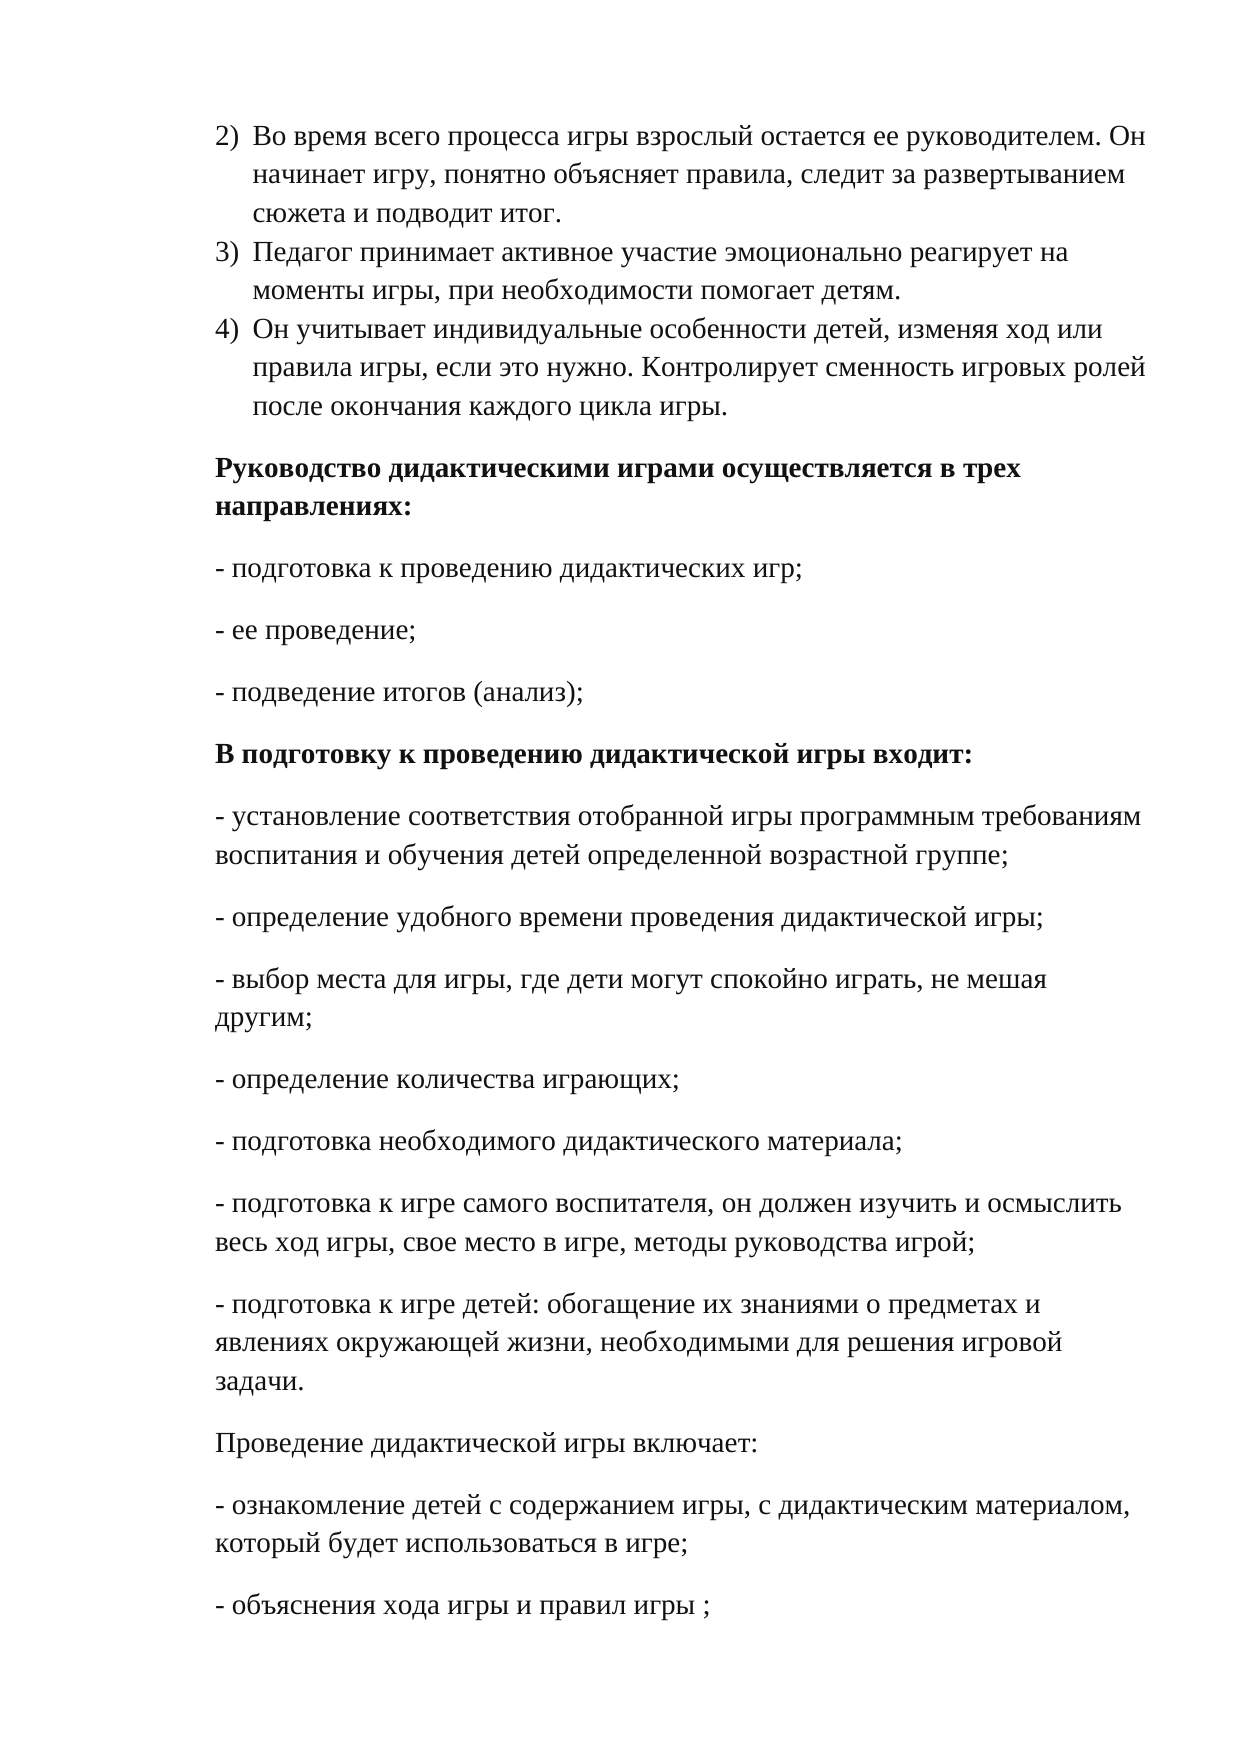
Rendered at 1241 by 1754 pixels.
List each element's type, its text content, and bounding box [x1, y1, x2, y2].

text - подготовка к игре самого воспитателя, он должен изучить и осмыслить весь ход игры, свое место в игре, методы руководства игрой; [215, 1232, 1152, 1304]
text - определение количества играющих; [215, 1108, 1152, 1142]
text - ее проведение; [215, 659, 1152, 693]
text В подготовку к проведению дидактической игры входит: [215, 783, 1152, 817]
text Проведение дидактической игры включает: [215, 1472, 1152, 1505]
text - выбор места для игры, где дети могут спокойно играть, не мешая другим; [215, 1008, 1152, 1080]
text Руководство дидактическими играми осуществляется в трех направлениях: [215, 497, 1152, 569]
text - подведение итогов (анализ); [215, 721, 1152, 755]
text - подготовка необходимого дидактического материала; [215, 1170, 1152, 1204]
text - ознакомление детей с содержанием игры, с дидактическим материалом, который будет использоваться в игре; [215, 1534, 1152, 1606]
list Педагог принимает активное участие эмоционально реагирует на моменты игры, при необходимости помогает детям. [215, 257, 1152, 329]
list Он учитывает индивидуальные особенности детей, изменяя ход или правила игры, если это нужно. Контролирует сменность игровых ролей после окончания каждого цикла игры. [215, 358, 1152, 468]
list Во время всего процесса игры взрослый остается ее руководителем. Он начинает игру, понятно объясняет правила, следит за развертыванием сюжета и подводит итог. [215, 118, 1152, 229]
text - установление соответствия отобранной игры программным требованиям воспитания и обучения детей определенной возрастной группе; [215, 845, 1152, 917]
text - подготовка к проведению дидактических игр; [215, 597, 1152, 631]
text - определение удобного времени проведения дидактической игры; [215, 946, 1152, 979]
text - подготовка к игре детей: обогащение их знаниями о предметах и явлениях окружающей жизни, необходимыми для решения игровой задачи. [215, 1333, 1152, 1443]
